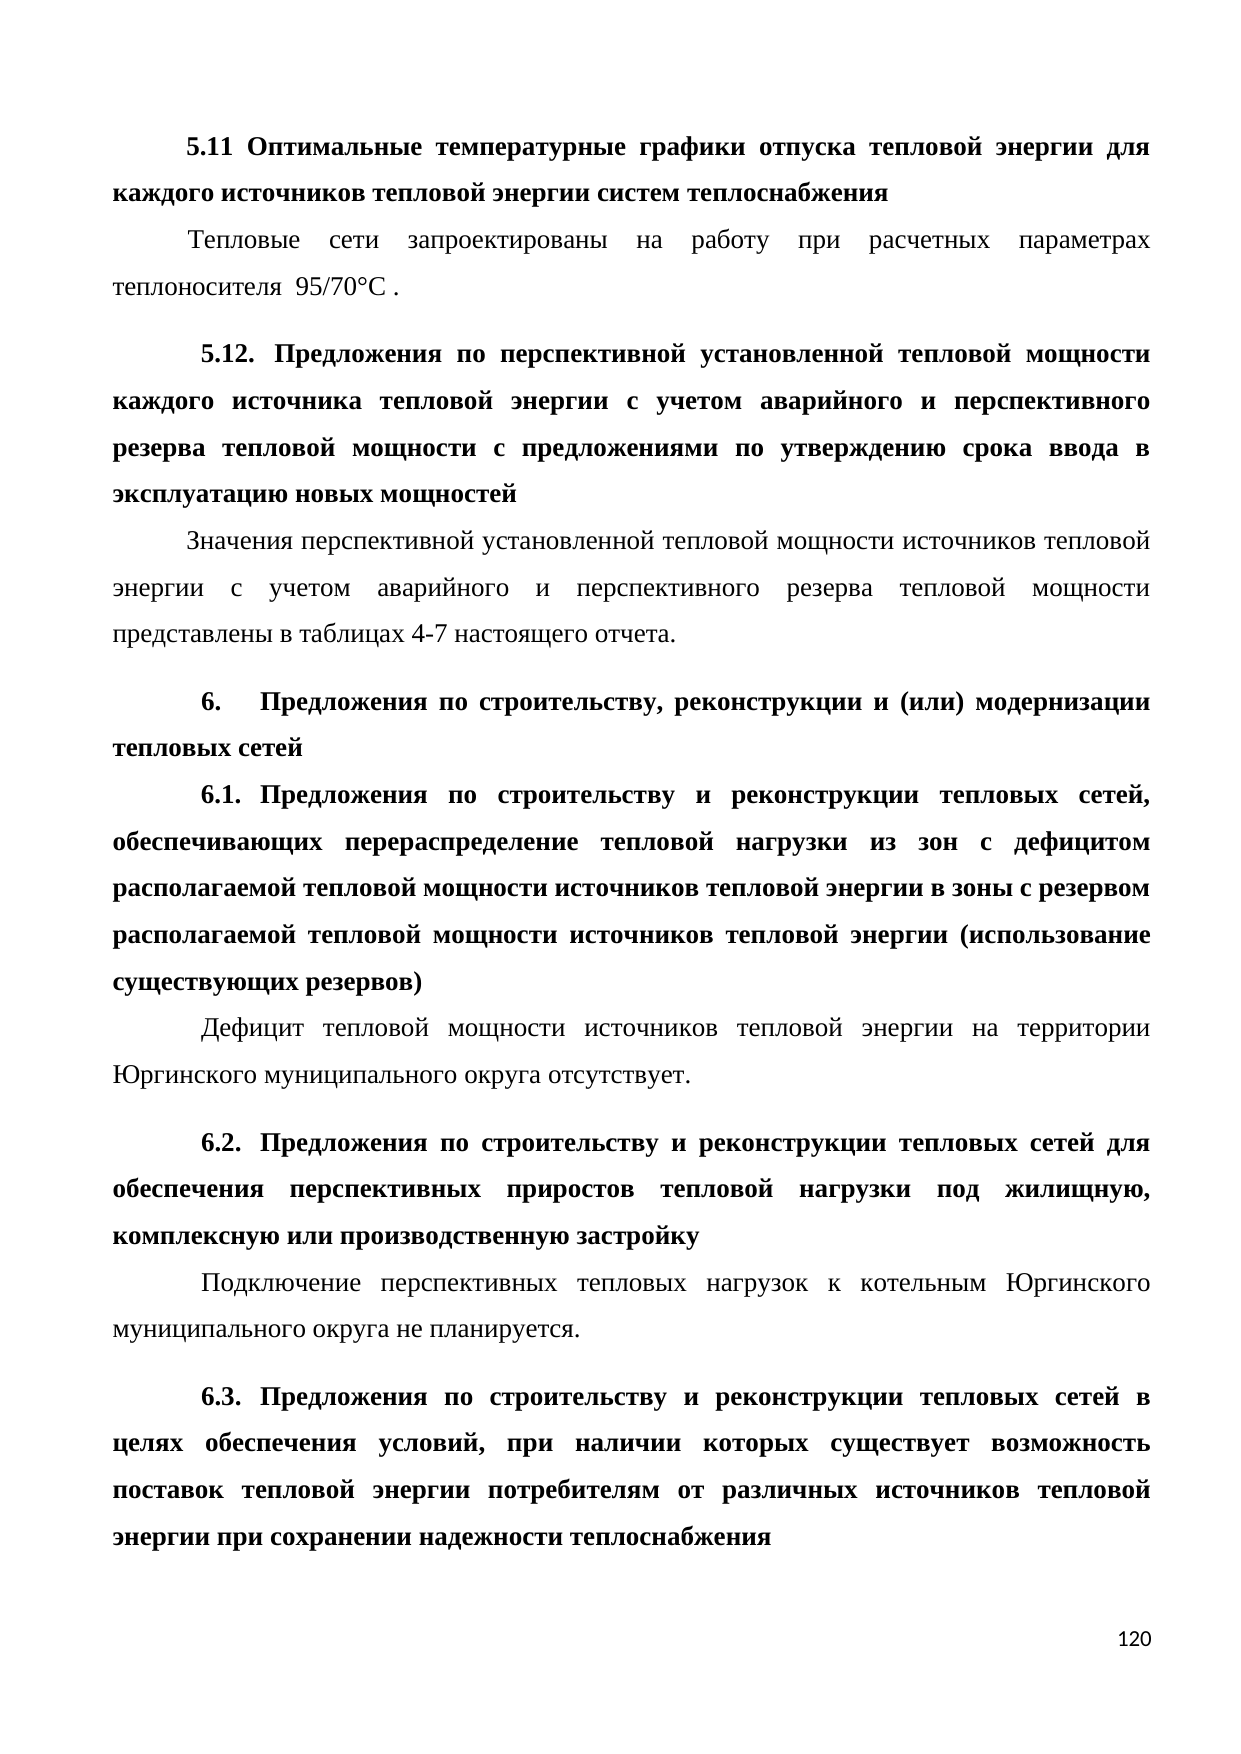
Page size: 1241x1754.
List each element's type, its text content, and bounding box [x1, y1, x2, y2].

text Тепловые сети запроектированы на работу при расчетных параметрах теплоносителя 95/70°С . [112, 223, 1152, 301]
subtitle Предложения по строительству и реконструкции тепловых сетей в целях обеспечения условий, при наличии которых существует возможность поставок тепловой энергии потребителям от различных источников тепловой энергии при сохранении надежности теплоснабжения [112, 1380, 1152, 1551]
subtitle Предложения по строительству и реконструкции тепловых сетей, обеспечивающих перераспределение тепловой нагрузки из зон с дефицитом располагаемой тепловой мощности источников тепловой энергии в зоны с резервом располагаемой тепловой мощности источников тепловой энергии (использование существующих резервов) [112, 778, 1152, 996]
text Значения перспективной установленной тепловой мощности источников тепловой энергии с учетом аварийного и перспективного резерва тепловой мощности представлены в таблицах 4-7 настоящего отчета. [112, 524, 1152, 648]
subtitle Предложения по строительству, реконструкции и (или) модернизации тепловых сетей [112, 685, 1152, 763]
subtitle 5.11 Оптимальные температурные графики отпуска тепловой энергии для каждого источников тепловой энергии систем теплоснабжения [112, 130, 1152, 208]
text Дефицит тепловой мощности источников тепловой энергии на территории Юргинского муниципального округа отсутствует. [112, 1012, 1152, 1089]
subtitle Предложения по строительству и реконструкции тепловых сетей для обеспечения перспективных приростов тепловой нагрузки под жилищную, комплексную или производственную застройку [112, 1126, 1152, 1250]
text Подключение перспективных тепловых нагрузок к котельным Юргинского муниципального округа не планируется. [112, 1266, 1152, 1343]
subtitle Предложения по перспективной установленной тепловой мощности каждого источника тепловой энергии с учетом аварийного и перспективного резерва тепловой мощности с предложениями по утверждению срока ввода в эксплуатацию новых мощностей [112, 337, 1152, 508]
